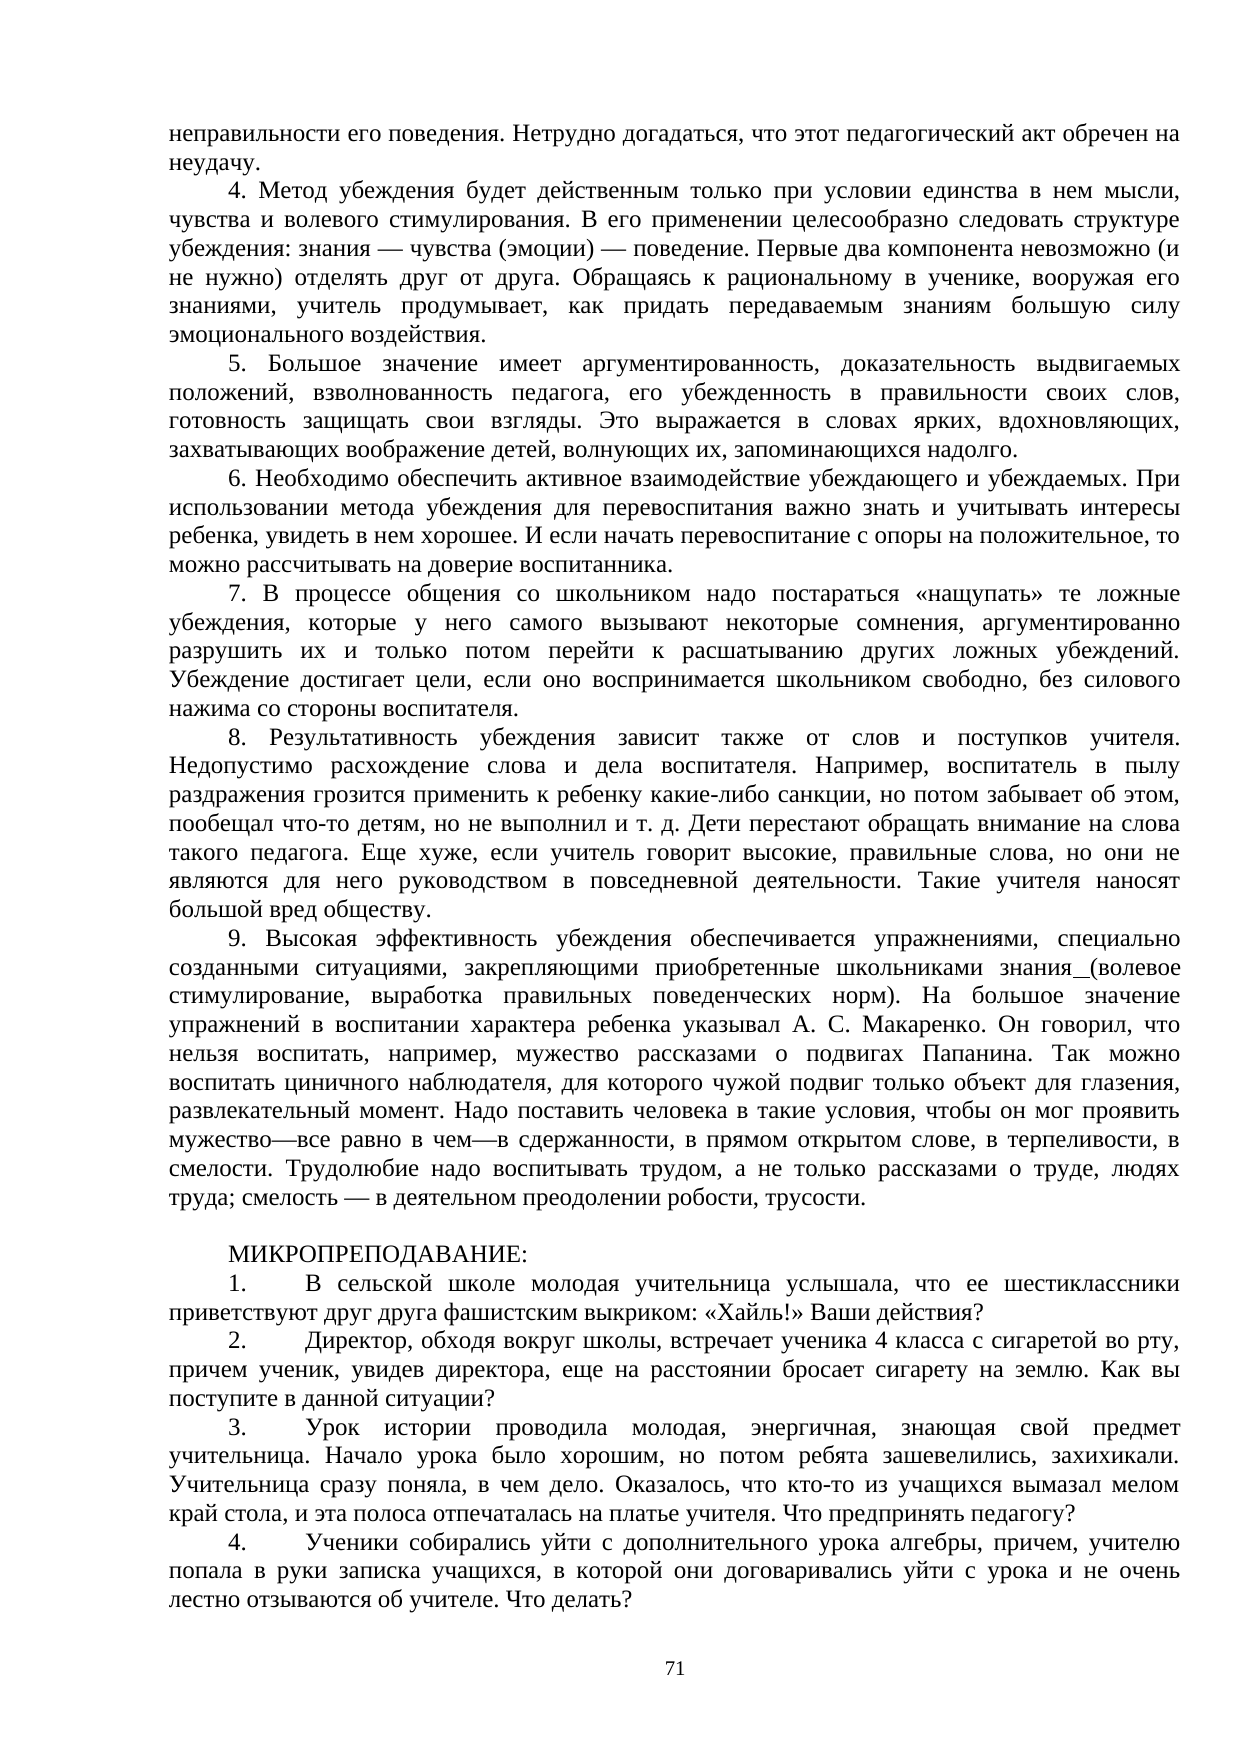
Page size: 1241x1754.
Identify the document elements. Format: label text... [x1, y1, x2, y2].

list Директор, обходя вокруг школы, встречает ученика 4 класса с сигаретой во рту, причем ученик, увидев директора, еще на расстоянии бросает сигарету на землю. Как вы поступите в данной ситуации? [169, 1326, 1181, 1412]
text 4. Метод убеждения будет действенным только при условии единства в нем мысли, чувства и волевого стимулирования. В его применении целесообразно следовать структуре убеждения: знания — чувства (эмоции) — поведение. Первые два компонента невозможно (и не нужно) отделять друг от друга. Обращаясь к рациональному в ученике, вооружая его знаниями, учитель продумывает, как придать передаваемым знаниям большую силу эмоционального воздействия. [169, 176, 1181, 348]
text 9. Высокая эффективность убеждения обеспечивается упражнениями, специально созданными ситуациями, закрепляющими приобретенные школьниками знания (волевое стимулирование, выработка правильных поведенческих норм). На большое значение упражнений в воспитании характера ребенка указывал А. С. Макаренко. Он говорил, что нельзя воспитать, например, мужество рассказами о подвигах Папанина. Так можно воспитать циничного наблюдателя, для которого чужой подвиг только объект для глазения, развлекательный момент. Надо поставить человека в такие условия, чтобы он мог проявить мужество—все равно в чем—в сдержанности, в прямом открытом слове, в терпеливости, в смелости. Трудолюбие надо воспитывать трудом, а не только рассказами о труде, людях труда; смелость — в деятельном преодолении робости, трусости. [169, 923, 1181, 1211]
text 5. Большое значение имеет аргументированность, доказательность выдвигаемых положений, взволнованность педагога, его убежденность в правильности своих слов, готовность защищать свои взгляды. Это выражается в словах ярких, вдохновляющих, захватывающих воображение детей, волнующих их, запоминающихся надолго. [169, 348, 1181, 463]
text 7. В процессе общения со школьником надо постараться «нащупать» те ложные убеждения, которые у него самого вызывают некоторые сомнения, аргументированно разрушить их и только потом перейти к расшатыванию других ложных убеждений. Убеждение достигает цели, если оно воспринимается школьником свободно, без силового нажима со стороны воспитателя. [169, 578, 1181, 722]
text МИКРОПРЕПОДАВАНИЕ: [169, 1239, 1181, 1268]
list Ученики собирались уйти с дополнительного урока алгебры, причем, учителю попала в руки записка учащихся, в которой они договаривались уйти с урока и не очень лестно отзываются об учителе. Что делать? [169, 1527, 1181, 1613]
text 6. Необходимо обеспечить активное взаимодействие убеждающего и убеждаемых. При использовании метода убеждения для перевоспитания важно знать и учитывать интересы ребенка, увидеть в нем хорошее. И если начать перевоспитание с опоры на положительное, то можно рассчитывать на доверие воспитанника. [169, 463, 1181, 578]
text 8. Результативность убеждения зависит также от слов и поступков учителя. Недопустимо расхождение слова и дела воспитателя. Например, воспитатель в пылу раздражения грозится применить к ребенку какие-либо санкции, но потом забывает об этом, пообещал что-то детям, но не выполнил и т. д. Дети перестают обращать внимание на слова такого педагога. Еще хуже, если учитель говорит высокие, правильные слова, но они не являются для него руководством в повседневной деятельности. Такие учителя наносят большой вред обществу. [169, 722, 1181, 923]
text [169, 118, 1181, 176]
list Урок истории проводила молодая, энергичная, знающая свой предмет учительница. Начало урока было хорошим, но потом ребята зашевелились, захихикали. Учительница сразу поняла, в чем дело. Оказалось, что кто-то из учащихся вымазал мелом край стола, и эта полоса отпечаталась на платье учителя. Что предпринять педагогу? [169, 1412, 1181, 1527]
list В сельской школе молодая учительница услышала, что ее шестиклассники приветствуют друг друга фашистским выкриком: «Хайль!» Ваши действия? [169, 1268, 1181, 1326]
